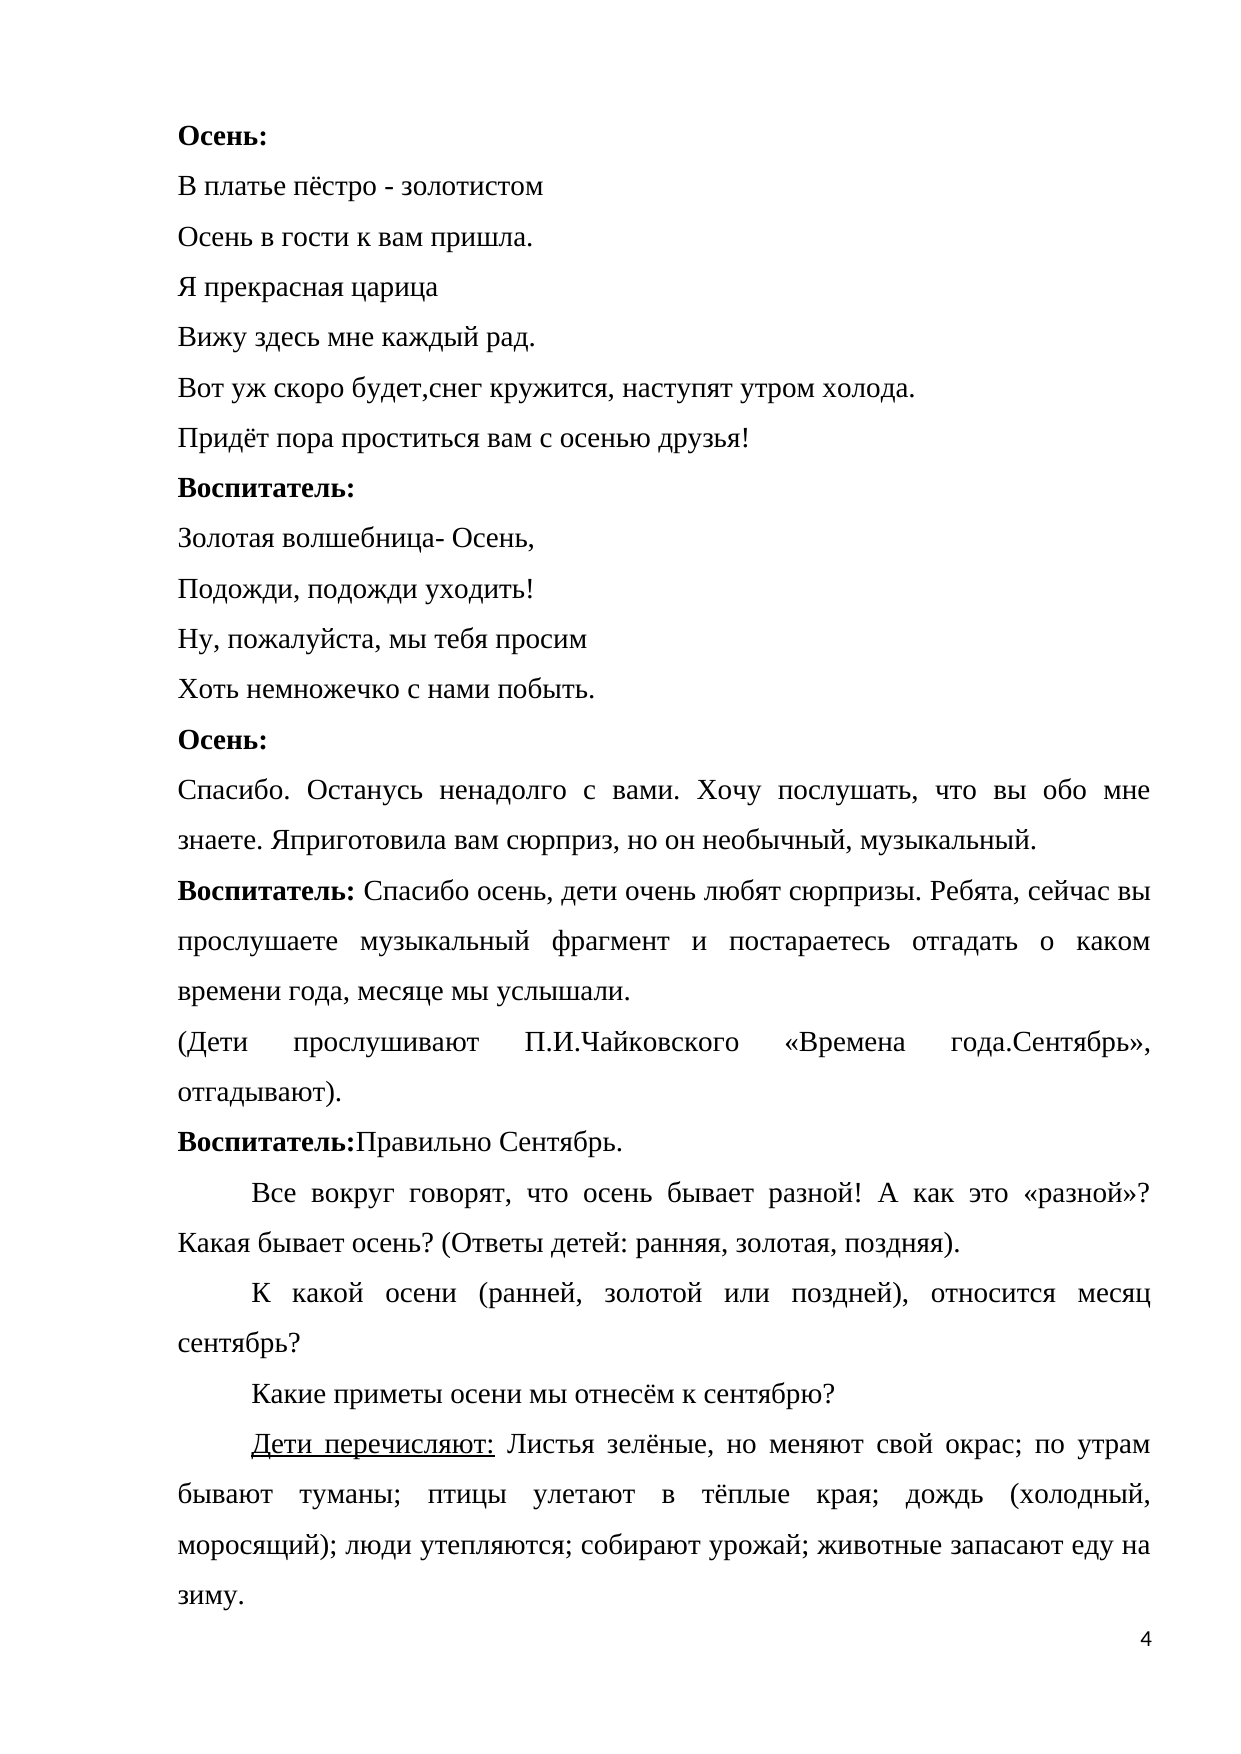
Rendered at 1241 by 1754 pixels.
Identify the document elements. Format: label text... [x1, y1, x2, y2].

text Дети перечисляют: Листья зелёные, но меняют свой окрас; по утрам бывают туманы; птицы улетают в тёплые края; дождь (холодный, моросящий); люди утепляются; собирают урожай; животные запасают еду на зиму. [177, 1426, 1152, 1611]
text Хоть немножечко с нами побыть. [177, 672, 1152, 705]
text К какой осени (ранней, золотой или поздней), относится месяц сентябрь? [177, 1275, 1152, 1359]
text Осень: [177, 118, 1152, 152]
text В платье пёстро - золотистом [177, 168, 1152, 202]
text Спасибо. Останусь ненадолго с вами. Хочу послушать, что вы обо мне знаете. Яприготовила вам сюрприз, но он необычный, музыкальный. [177, 772, 1152, 856]
text Воспитатель:Правильно Сентябрь. [177, 1124, 1152, 1158]
text Все вокруг говорят, что осень бывает разной! А как это «разной»? Какая бывает осень? (Ответы детей: ранняя, золотая, поздняя). [177, 1175, 1152, 1258]
text Вижу здесь мне каждый рад. [177, 319, 1152, 353]
text Золотая волшебница- Осень, [177, 521, 1152, 554]
text Какие приметы осени мы отнесём к сентябрю? [177, 1376, 1152, 1409]
text Осень: [177, 722, 1152, 755]
text Воспитатель: Спасибо осень, дети очень любят сюрпризы. Ребята, сейчас вы прослушаете музыкальный фрагмент и постараетесь отгадать о каком времени года, месяце мы услышали. [177, 873, 1152, 1007]
text Ну, пожалуйста, мы тебя просим [177, 621, 1152, 655]
text Я прекрасная царица [177, 269, 1152, 303]
text Придёт пора проститься вам с осенью друзья! [177, 420, 1152, 453]
text Вот уж скоро будет,снег кружится, наступят утром холода. [177, 370, 1152, 403]
text Осень в гости к вам пришла. [177, 219, 1152, 252]
text Подожди, подожди уходить! [177, 571, 1152, 604]
text (Дети прослушивают П.И.Чайковского «Времена года.Сентябрь», отгадывают). [177, 1024, 1152, 1108]
text Воспитатель: [177, 470, 1152, 504]
